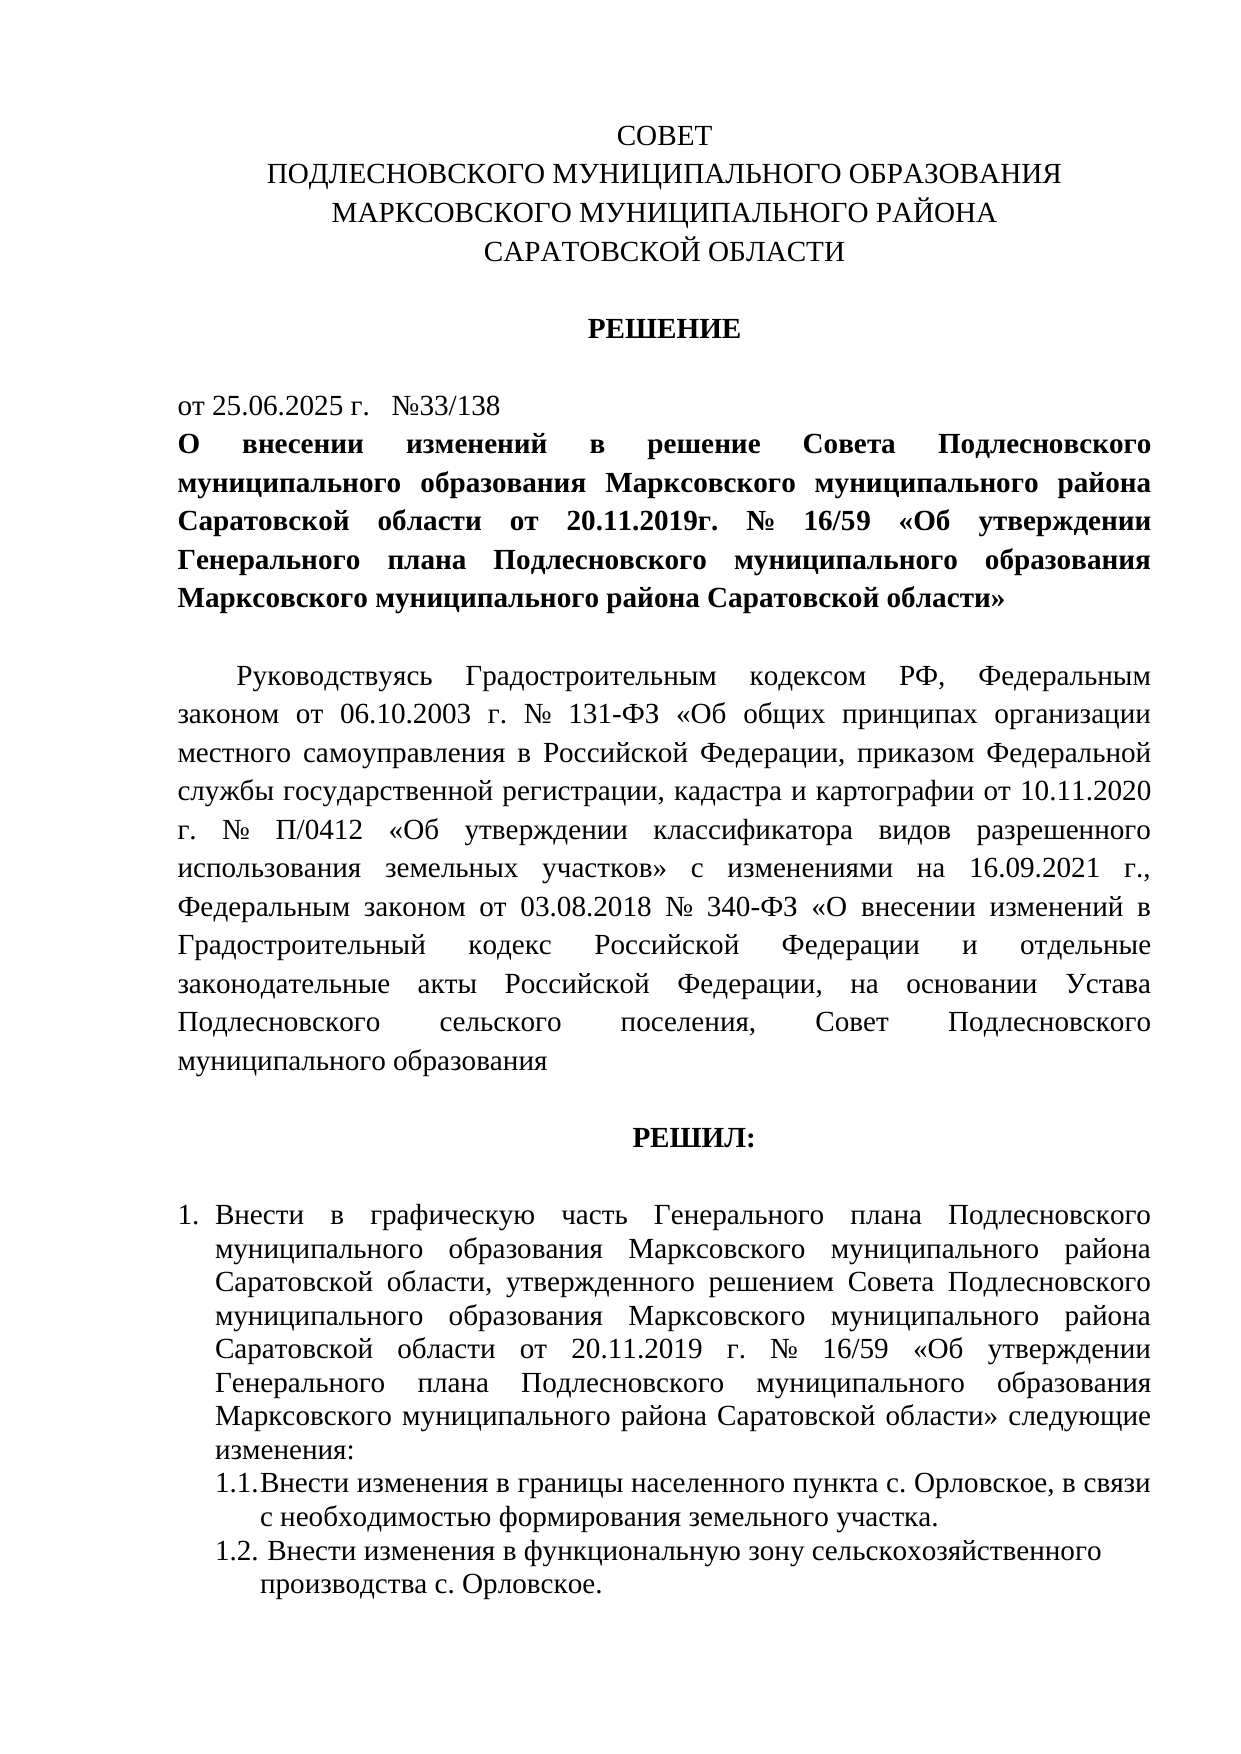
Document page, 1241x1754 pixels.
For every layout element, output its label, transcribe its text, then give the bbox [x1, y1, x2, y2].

text РЕШЕНИЕ [177, 311, 1152, 344]
list Внести изменения в функциональную зону сельскохозяйственного производства с. Орловское. [215, 1533, 1152, 1600]
text РЕШИЛ: [177, 1120, 1152, 1154]
text СОВЕТ [177, 118, 1152, 152]
text О внесении изменений в решение Совета Подлесновского муниципального образования Марксовского муниципального района Саратовской области от 20.11.2019г. № 16/59 «Об утверждении Генерального плана Подлесновского муниципального образования Марксовского муниципального района Саратовской области» [177, 426, 1152, 614]
text САРАТОВСКОЙ ОБЛАСТИ [177, 234, 1152, 267]
text от 25.06.2025 г. №33/138 [177, 388, 1152, 421]
text Руководствуясь Градостроительным кодексом РФ, Федеральным законом от 06.10.2003 г. № 131-ФЗ «Об общих принципах организации местного самоуправления в Российской Федерации, приказом Федеральной службы государственной регистрации, кадастра и картографии от 10.11.2020 г. № П/0412 «Об утверждении классификатора видов разрешенного использования земельных участков» с изменениями на 16.09.2021 г., Федеральным законом от 03.08.2018 № 340-ФЗ «О внесении изменений в Градостроительный кодекс Российской Федерации и отдельные законодательные акты Российской Федерации, на основании Устава Подлесновского сельского поселения, Совет Подлесновского муниципального образования [177, 658, 1152, 1077]
text МАРКСОВСКОГО МУНИЦИПАЛЬНОГО РАЙОНА [177, 195, 1152, 229]
list Внести в графическую часть Генерального плана Подлесновского муниципального образования Марксовского муниципального района Саратовской области, утвержденного решением Совета Подлесновского муниципального образования Марксовского муниципального района Саратовской области от 20.11.2019 г. № 16/59 «Об утверждении Генерального плана Подлесновского муниципального образования Марксовского муниципального района Саратовской области» следующие изменения: [177, 1197, 1152, 1466]
list Внести изменения в границы населенного пункта с. Орловское, в связи с необходимостью формирования земельного участка. [215, 1466, 1152, 1533]
text ПОДЛЕСНОВСКОГО МУНИЦИПАЛЬНОГО ОБРАЗОВАНИЯ [177, 157, 1152, 190]
